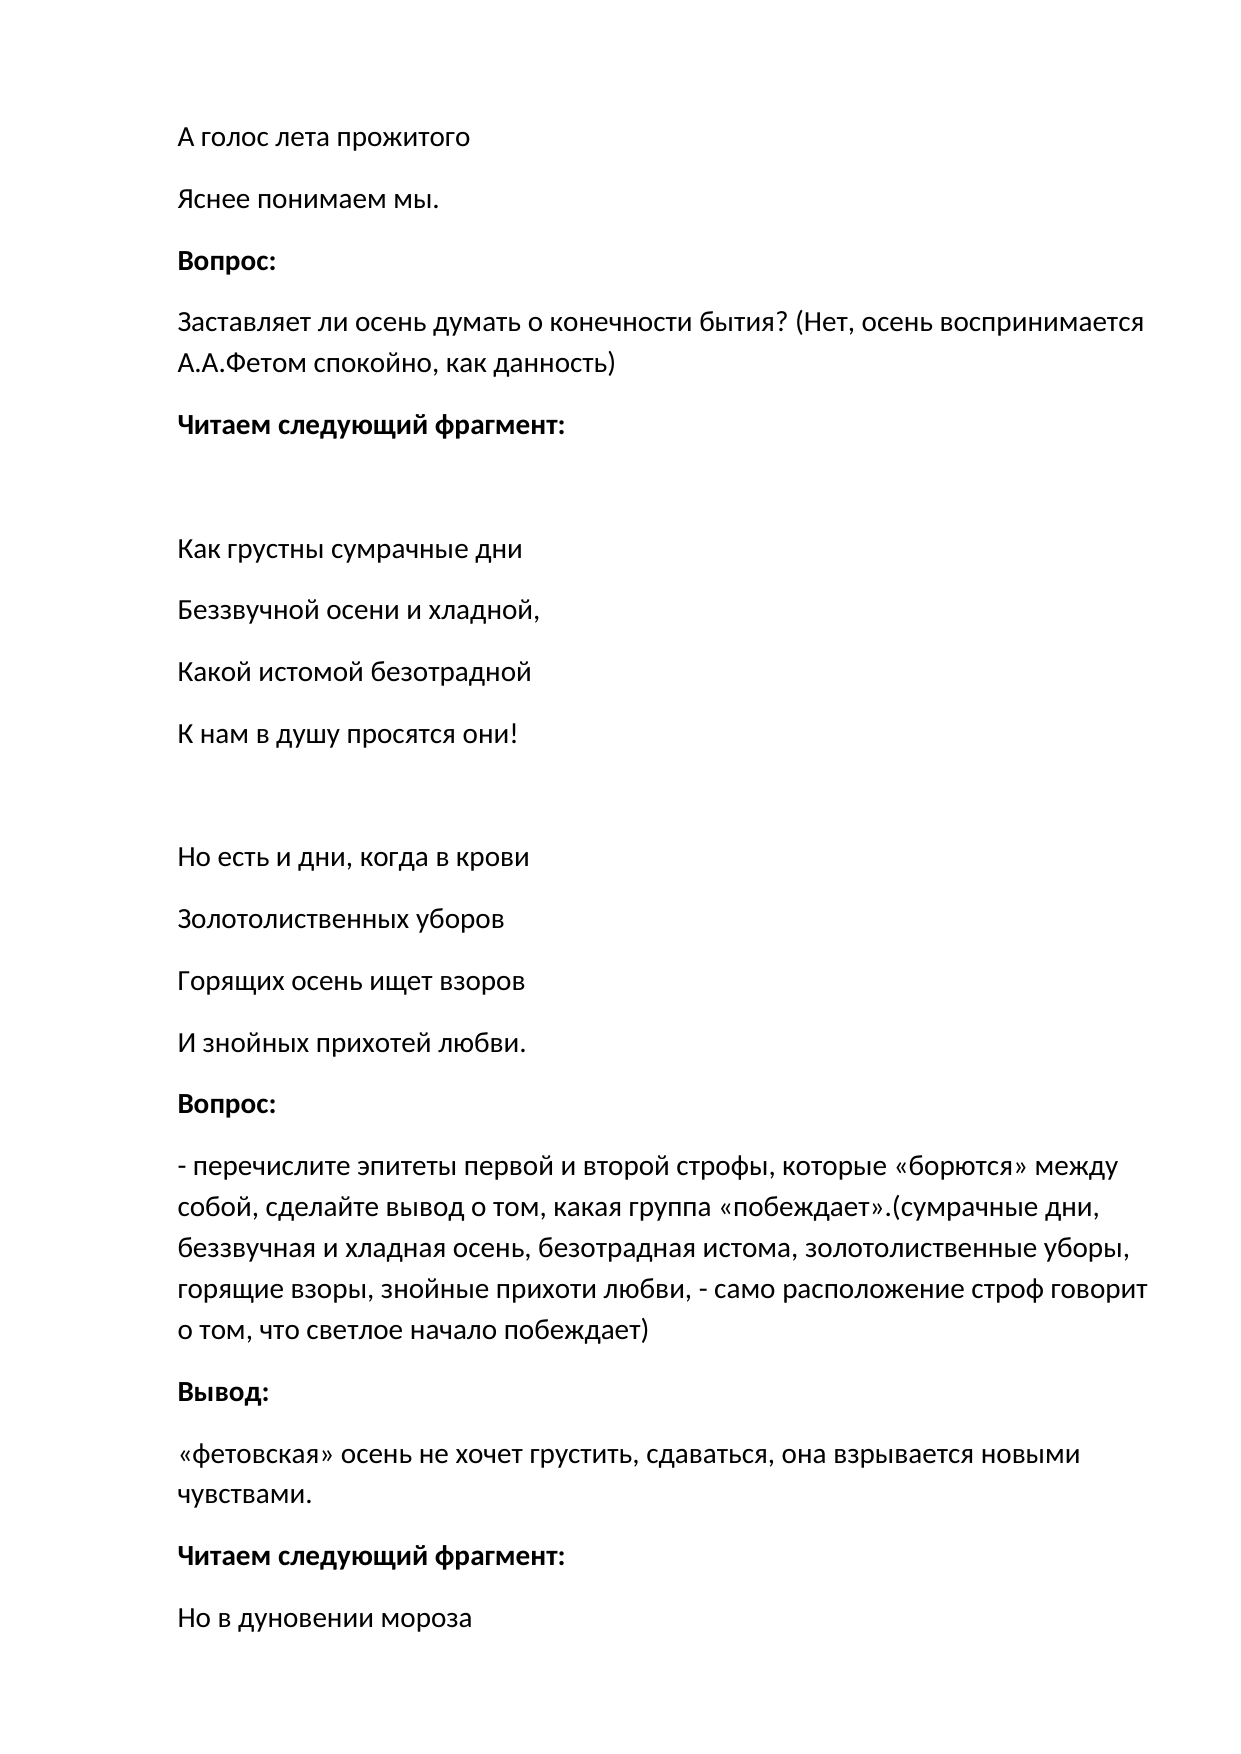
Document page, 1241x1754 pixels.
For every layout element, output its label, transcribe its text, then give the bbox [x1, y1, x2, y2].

text Но есть и дни, когда в крови [177, 838, 1152, 874]
text Золотолиственных уборов [177, 900, 1152, 936]
text Читаем следующий фрагмент: [177, 406, 1152, 442]
text Яснее понимаем мы. [177, 180, 1152, 216]
text К нам в душу просятся они! [177, 715, 1152, 751]
text И знойных прихотей любви. [177, 1024, 1152, 1059]
text Но в дуновении мороза [177, 1599, 1152, 1635]
text - перечислите эпитеты первой и второй строфы, которые «борются» между собой, сделайте вывод о том, какая группа «побеждает».(сумрачные дни, беззвучная и хладная осень, безотрадная истома, золотолиственные уборы, горящие взоры, знойные прихоти любви, - само расположение строф говорит о том, что светлое начало побеждает) [177, 1147, 1152, 1347]
text Заставляет ли осень думать о конечности бытия? (Нет, осень воспринимается А.А.Фетом спокойно, как данность) [177, 303, 1152, 380]
text Беззвучной осени и хладной, [177, 591, 1152, 627]
text Вопрос: [177, 242, 1152, 277]
text Читаем следующий фрагмент: [177, 1537, 1152, 1573]
text Вопрос: [177, 1086, 1152, 1121]
text А голос лета прожитого [177, 118, 1152, 154]
text Как грустны сумрачные дни [177, 530, 1152, 565]
text «фетовская» осень не хочет грустить, сдаваться, она взрывается новыми чувствами. [177, 1435, 1152, 1511]
text Какой истомой безотрадной [177, 653, 1152, 689]
text Вывод: [177, 1373, 1152, 1408]
text Горящих осень ищет взоров [177, 962, 1152, 998]
